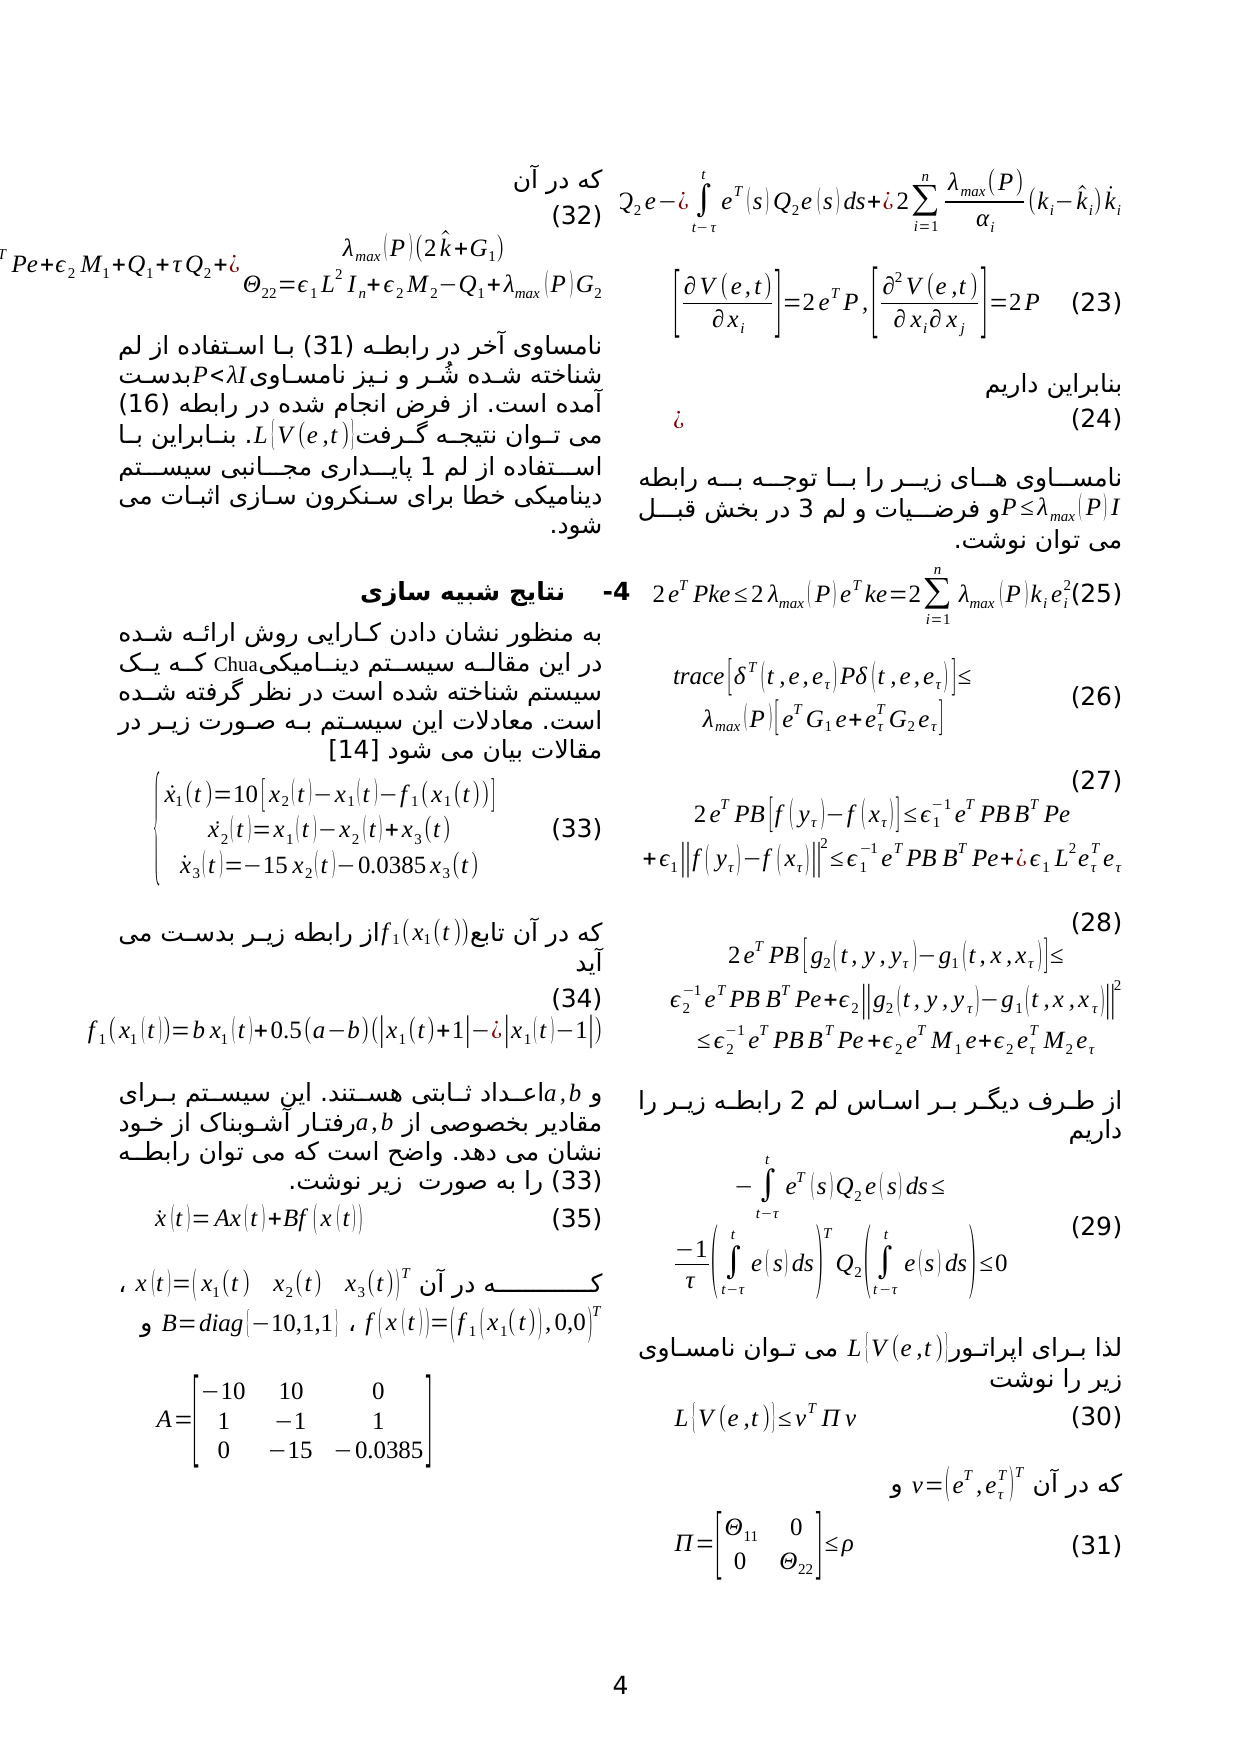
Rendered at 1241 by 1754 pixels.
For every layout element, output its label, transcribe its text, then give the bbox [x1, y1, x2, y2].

subtitle نتایج شبیه سازی [118, 577, 602, 606]
text (33) [118, 771, 602, 887]
text که در آن [118, 165, 602, 194]
text (29) [638, 1151, 1122, 1302]
text نامساوی آخر در رابطه (31) با استفاده از لم شناخته شده شُر و نیز نامساویبدست آمده است. از فرض انجام شده در رابطه (16) می توان نتیجه گرفت. بنابراین با استفاده از لم 1 پایداری مجانبی سیستم دینامیکی خطا برای سنکرون سازی اثبات می شود. [118, 331, 602, 539]
text که در آن تابعاز رابطه زیر بدست می آید [118, 917, 602, 978]
text (31) [638, 1510, 1122, 1582]
text بنابراین داریم [638, 369, 1122, 398]
text (35) [118, 1201, 602, 1235]
text لذا برای اپراتور می توان نامساوی زیر را نوشت [638, 1331, 1122, 1393]
text (25) [638, 560, 1122, 628]
text از طرف دیگر بر اساس لم 2 رابطه زیر را داریم [638, 1086, 1122, 1145]
text که در آن ، ، و [118, 1264, 602, 1344]
text نامساوی های زیر را با توجه به رابطهو فرضیات و لم 3 در بخش قبل می توان نوشت. [638, 463, 1122, 554]
text و اعداد ثابتی هستند. این سیستم برای مقادیر بخصوصی از رفتار آشوبناک از خود نشان می دهد. واضح است که می توان رابطه (33) را به صورت زیر نوشت. [118, 1078, 602, 1195]
text (28) [638, 908, 1122, 1057]
text (32) [118, 201, 602, 302]
text (26) [638, 657, 1122, 737]
text (22) [638, 165, 1122, 236]
text (30) [638, 1399, 1122, 1434]
text (27) [638, 767, 1122, 879]
text (24) [638, 404, 1122, 434]
text که در آن و [638, 1463, 1122, 1504]
text (23) [638, 265, 1122, 340]
text (34) [118, 984, 602, 1049]
text به منظور نشان دادن کارایی روش ارائه شده در این مقاله سیستم دینامیکیChua که یک سیستم شناخته شده است در نظر گرفته شده است. معادلات این سیستم به صورت زیر در مقالات بیان می شود [14] [118, 619, 602, 764]
